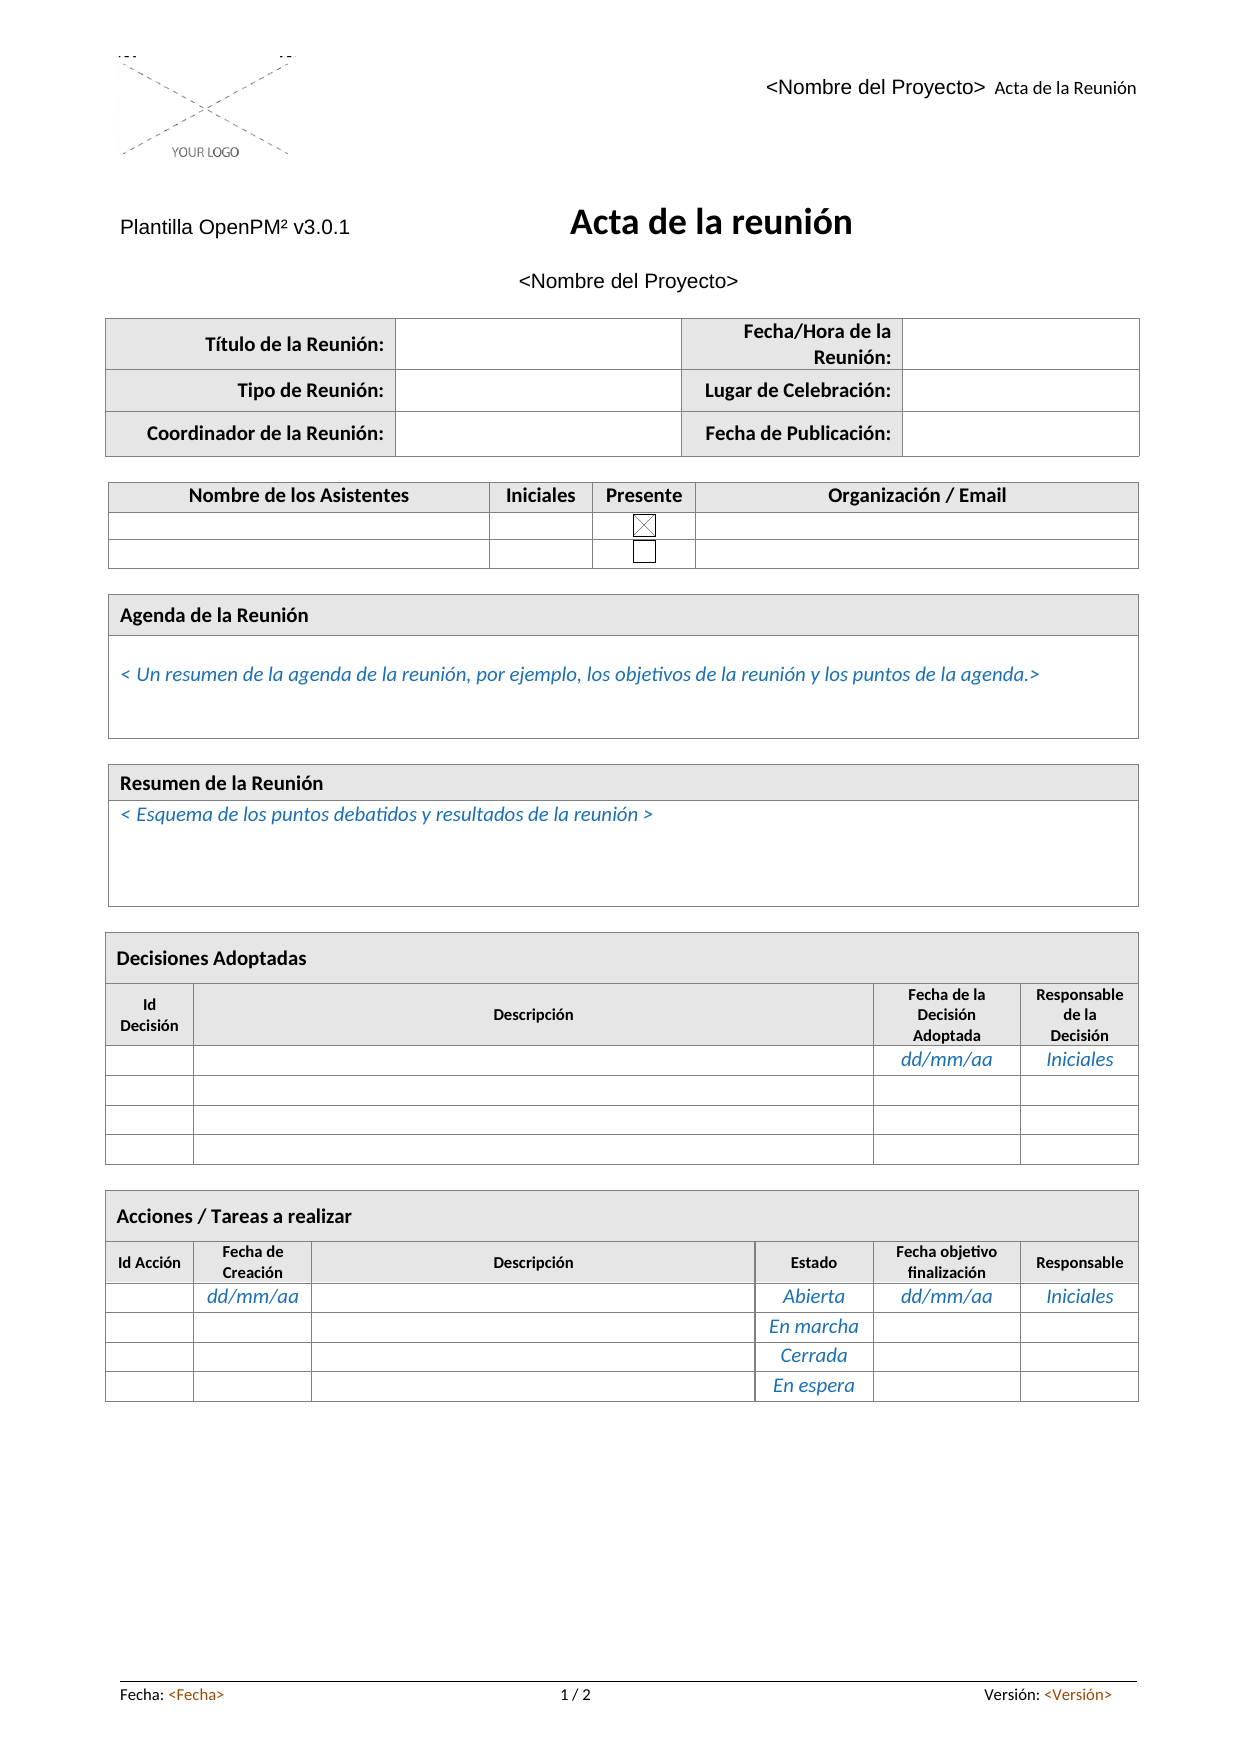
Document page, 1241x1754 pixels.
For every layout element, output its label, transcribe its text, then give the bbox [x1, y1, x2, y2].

table_header Nombre de los Asistentes [109, 483, 489, 512]
table_cell [312, 1343, 754, 1371]
table_cell [194, 1343, 311, 1371]
table_cell [696, 513, 1138, 538]
table_cell Lugar de Celebración: [682, 370, 902, 411]
table_cell [593, 540, 695, 567]
table_cell [109, 513, 489, 538]
table_cell [874, 1076, 1020, 1104]
table_cell [1021, 1343, 1138, 1371]
table_cell Descripción [194, 984, 873, 1045]
table_cell [106, 1313, 193, 1342]
table_cell Responsable [1021, 1242, 1138, 1282]
table_cell Iniciales [1021, 1284, 1138, 1312]
table_header [396, 319, 681, 369]
table_cell [194, 1106, 873, 1134]
table_cell Tipo de Reunión: [106, 370, 395, 411]
table_cell Iniciales [1021, 1046, 1138, 1075]
table_cell [106, 1372, 193, 1401]
table_cell [696, 540, 1138, 567]
table_cell [874, 1135, 1020, 1164]
table_cell Coordinador de la Reunión: [106, 412, 395, 456]
table_cell Descripción [312, 1242, 754, 1282]
table_cell [874, 1372, 1020, 1401]
table_cell dd/mm/aa [874, 1284, 1020, 1312]
table_cell [106, 1106, 193, 1134]
table_header Acciones / Tareas a realizar [106, 1191, 1138, 1241]
table_cell [312, 1313, 754, 1342]
table_cell [903, 412, 1139, 456]
table_cell Abierta [756, 1284, 873, 1312]
table_cell [396, 370, 681, 411]
table_cell [109, 540, 489, 567]
table_cell [194, 1313, 311, 1342]
table_header Fecha/Hora de la Reunión: [682, 319, 902, 369]
table_header Resumen de la Reunión [109, 765, 1138, 800]
table_cell [1021, 1106, 1138, 1134]
table_cell < Un resumen de la agenda de la reunión, por ejemplo, los objetivos de la reunión y los puntos de la agenda.> [109, 636, 1138, 738]
table_cell [106, 1135, 193, 1164]
table_cell [106, 1343, 193, 1371]
table_cell [490, 513, 592, 538]
table_cell [194, 1372, 311, 1401]
table_cell [1021, 1313, 1138, 1342]
table_cell [312, 1372, 754, 1401]
table_cell En marcha Progress [756, 1313, 873, 1342]
table_cell Cerrada [756, 1343, 873, 1371]
table_header Agenda de la Reunión [109, 595, 1138, 635]
table_cell [1021, 1135, 1138, 1164]
table_cell [194, 1076, 873, 1104]
table_cell Responsable de la Decisión [1021, 984, 1138, 1045]
table_cell [1021, 1076, 1138, 1104]
table_cell [903, 370, 1139, 411]
text Acta de la reunión [120, 198, 1137, 244]
table_cell [106, 1284, 193, 1312]
table_cell [106, 1046, 193, 1075]
table_header Título de la Reunión: [106, 319, 395, 369]
table_cell dd/mm/aa [194, 1284, 311, 1312]
table_header Iniciales [490, 483, 592, 512]
table_cell Id Decisión [106, 984, 193, 1045]
table_cell En espera [756, 1372, 873, 1401]
table_cell [1021, 1372, 1138, 1401]
table_cell Id Acción [106, 1242, 193, 1282]
table_cell [106, 1076, 193, 1104]
table_cell [874, 1106, 1020, 1134]
table_header Organización / Email [696, 483, 1138, 512]
table_cell Fecha objetivo finalización [874, 1242, 1020, 1282]
picture [117, 56, 296, 157]
table_cell [194, 1046, 873, 1075]
table_cell [312, 1284, 754, 1312]
table_cell [874, 1343, 1020, 1371]
table_cell [874, 1313, 1020, 1342]
table_cell [593, 513, 695, 538]
table_header Presente [593, 483, 695, 512]
table_cell [194, 1135, 873, 1164]
table_cell [396, 412, 681, 456]
table_cell Fecha de Creación [194, 1242, 311, 1282]
table_cell Fecha de Publicación: [682, 412, 902, 456]
table_cell < Esquema de los puntos debatidos y resultados de la reunión > [109, 801, 1138, 906]
table_cell dd/mm/aa [874, 1046, 1020, 1075]
table_cell Fecha de la Decisión Adoptada [874, 984, 1020, 1045]
table_header [903, 319, 1139, 369]
table_cell [490, 540, 592, 567]
table_cell Estado [756, 1242, 873, 1282]
table_header Decisiones Adoptadas [106, 933, 1138, 983]
